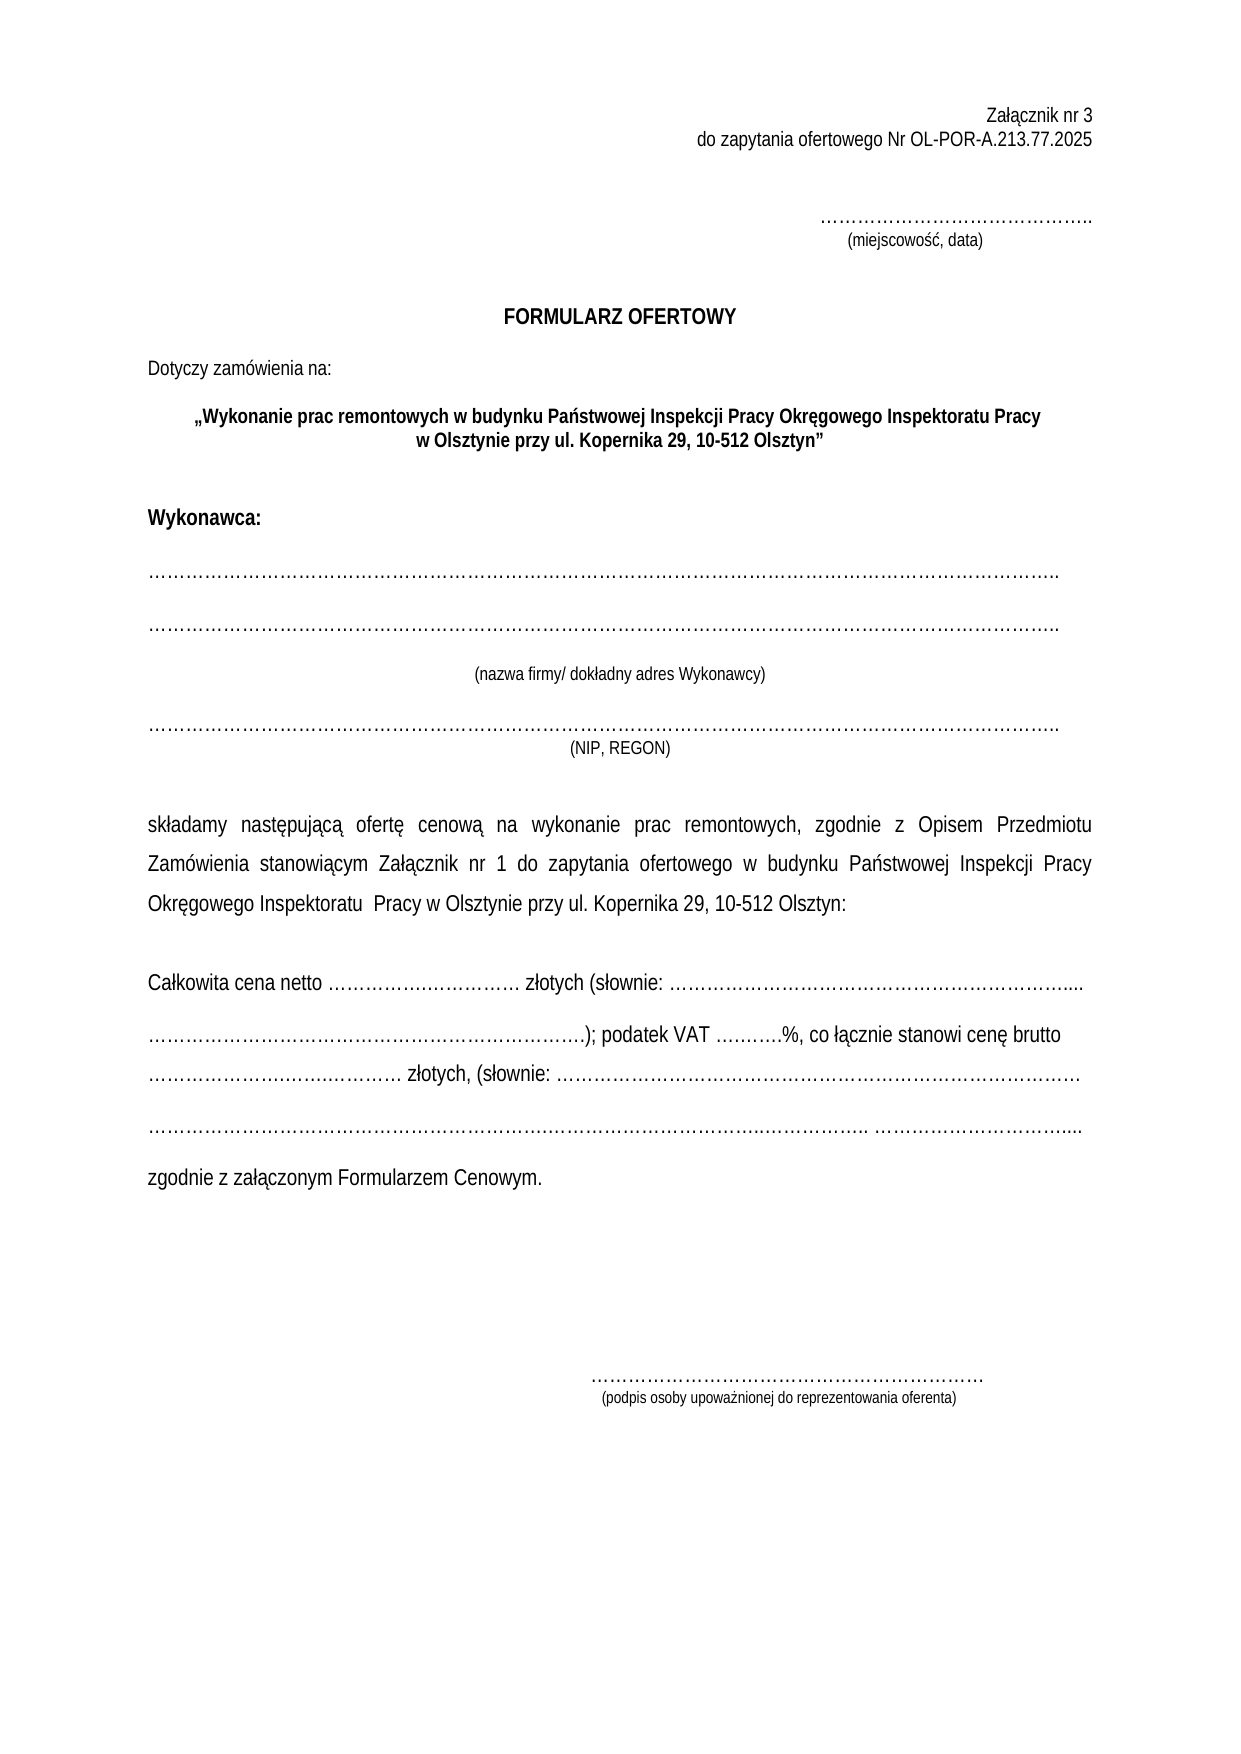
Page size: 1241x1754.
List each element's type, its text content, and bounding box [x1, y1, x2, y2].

text ……………………………………………………… [516, 1361, 1093, 1387]
text (miejscowość, data) [664, 229, 1093, 250]
text Dotyczy zamówienia na: [148, 356, 1093, 380]
text (nazwa firmy/ dokładny adres Wykonawcy) [148, 662, 1093, 684]
text …………………………………………………………….); podatek VAT ….…….%, co łącznie stanowi cenę brutto ………………….…….………… złotych, (słownie: ………………………………………………………………………… [148, 1021, 1093, 1087]
text FORMULARZ OFERTOWY [148, 303, 1093, 329]
text (NIP, REGON) [148, 737, 1093, 758]
text zgodnie z załączonym Formularzem Cenowym. [148, 1164, 1093, 1191]
text Całkowita cena netto …………….…………… złotych (słownie: ……………………………………………………….... [148, 969, 1093, 995]
text ……………………………………………………………………………………………………………………………….. [148, 610, 1093, 636]
text „Wykonanie prac remontowych w budynku Państwowej Inspekcji Pracy Okręgowego Inspektoratu Pracy w Olsztynie przy ul. Kopernika 29, 10-512 Olsztyn” [148, 404, 1093, 452]
text Załącznik nr 3 [148, 103, 1093, 127]
text Wykonawca: [148, 504, 1093, 531]
text ……………………………………………………………………………………………………………………………….. [148, 557, 1093, 583]
text …………………………………….. [148, 202, 1093, 229]
text ……………………………………………………………………………………………………………………………….. [148, 710, 1093, 737]
text (podpis osoby upoważnionej do reprezentowania oferenta) [590, 1387, 1093, 1407]
text składamy następującą ofertę cenową na wykonanie prac remontowych, zgodnie z Opisem Przedmiotu Zamówienia stanowiącym Załącznik nr 1 do zapytania ofertowego w budynku Państwowej Inspekcji Pracy Okręgowego Inspektoratu Pracy w Olsztynie przy ul. Kopernika 29, 10-512 Olsztyn: [148, 811, 1093, 916]
text ……………………………………………………….……………………………..…………….. ………………………….... [148, 1112, 1093, 1139]
text do zapytania ofertowego Nr OL-POR-A.213.77.2025 [148, 127, 1093, 151]
